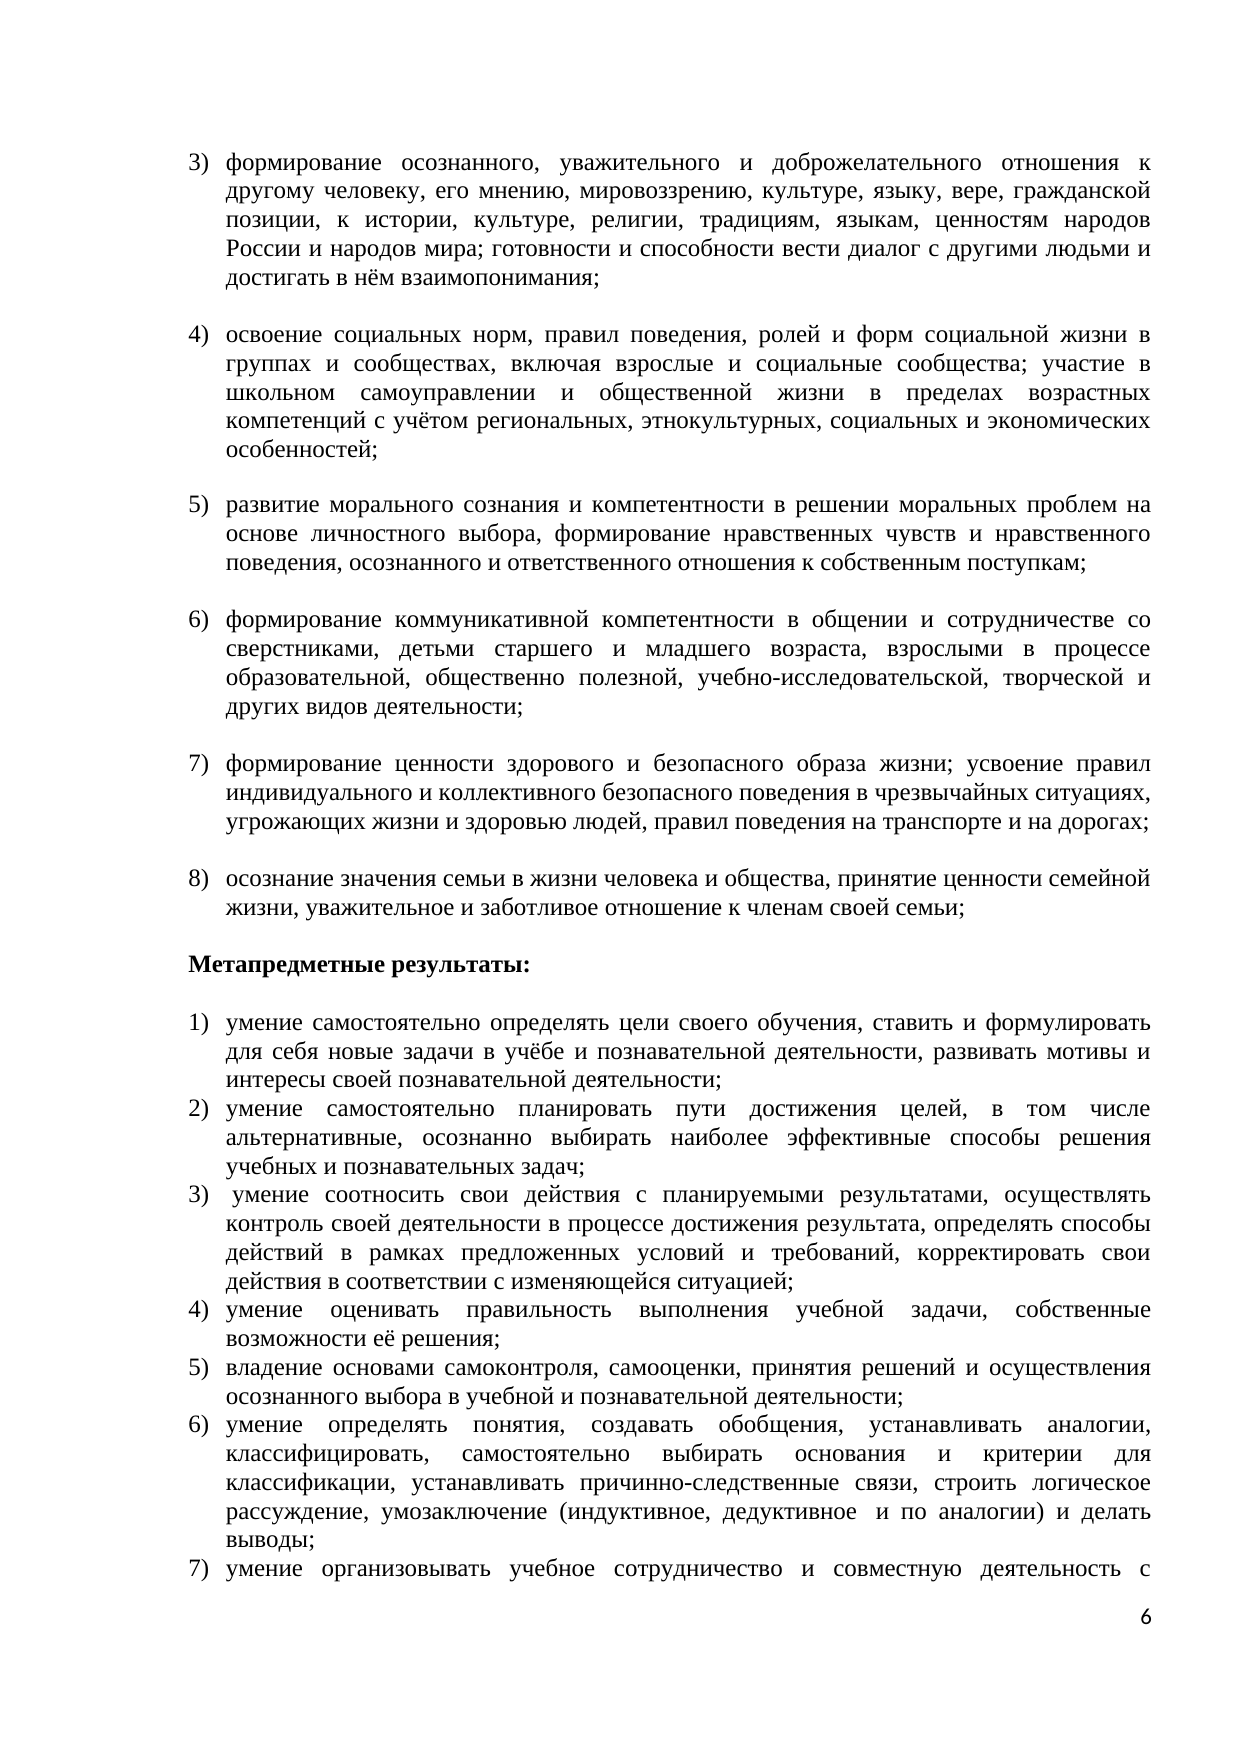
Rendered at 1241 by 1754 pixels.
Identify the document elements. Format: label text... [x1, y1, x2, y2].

list умение самостоятельно планировать пути достижения целей, в том числе альтернативные, осознанно выбирать наиболее эффективные способы решения учебных и познавательных задач; [188, 1093, 1152, 1179]
list формирование ценности здорового и безопасного образа жизни; усвоение правил индивидуального и коллективного безопасного поведения в чрезвычайных ситуациях, угрожающих жизни и здоровью людей, правил поведения на транспорте и на дорогах; [188, 748, 1152, 834]
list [188, 1553, 1152, 1582]
list умение самостоятельно определять цели своего обучения, ставить и формулировать для себя новые задачи в учёбе и познавательной деятельности, развивать мотивы и интересы своей познавательной деятельности; [188, 1007, 1152, 1093]
list умение соотносить свои действия с планируемыми результатами, осуществлять контроль своей деятельности в процессе достижения результата, определять способы действий в рамках предложенных условий и требований, корректировать свои действия в соответствии с изменяющейся ситуацией; [188, 1179, 1152, 1294]
list развитие морального сознания и компетентности в решении моральных проблем на основе личностного выбора, формирование нравственных чувств и нравственного поведения, осознанного и ответственного отношения к собственным поступкам; [188, 489, 1152, 576]
list формирование коммуникативной компетентности в общении и сотрудничестве со сверстниками, детьми старшего и младшего возраста, взрослыми в процессе образовательной, общественно полезной, учебно-исследовательской, творческой и других видов деятельности; [188, 604, 1152, 719]
list формирование осознанного, уважительного и доброжелательного отношения к другому человеку, его мнению, мировоззрению, культуре, языку, вере, гражданской позиции, к истории, культуре, религии, традициям, языкам, ценностям народов России и народов мира; готовности и способности вести диалог с другими людьми и достигать в нём взаимопонимания; [188, 147, 1152, 291]
text Метапредметные результаты: [188, 949, 1152, 978]
list умение определять понятия, создавать обобщения, устанавливать аналогии, классифицировать, самостоятельно выбирать основания и критерии для классификации, устанавливать причинно-следственные связи, строить логическое рассуждение, умозаключение (индуктивное, дедуктивное и по аналогии) и делать выводы; [188, 1409, 1152, 1553]
list умение оценивать правильность выполнения учебной задачи, собственные возможности её решения; [188, 1294, 1152, 1352]
list осознание значения семьи в жизни человека и общества, принятие ценности семейной жизни, уважительное и заботливое отношение к членам своей семьи; [188, 863, 1152, 921]
list владение основами самоконтроля, самооценки, принятия решений и осуществления осознанного выбора в учебной и познавательной деятельности; [188, 1352, 1152, 1409]
list освоение социальных норм, правил поведения, ролей и форм социальной жизни в группах и сообществах, включая взрослые и социальные сообщества; участие в школьном самоуправлении и общественной жизни в пределах возрастных компетенций с учётом региональных, этнокультурных, социальных и экономических особенностей; [188, 319, 1152, 463]
